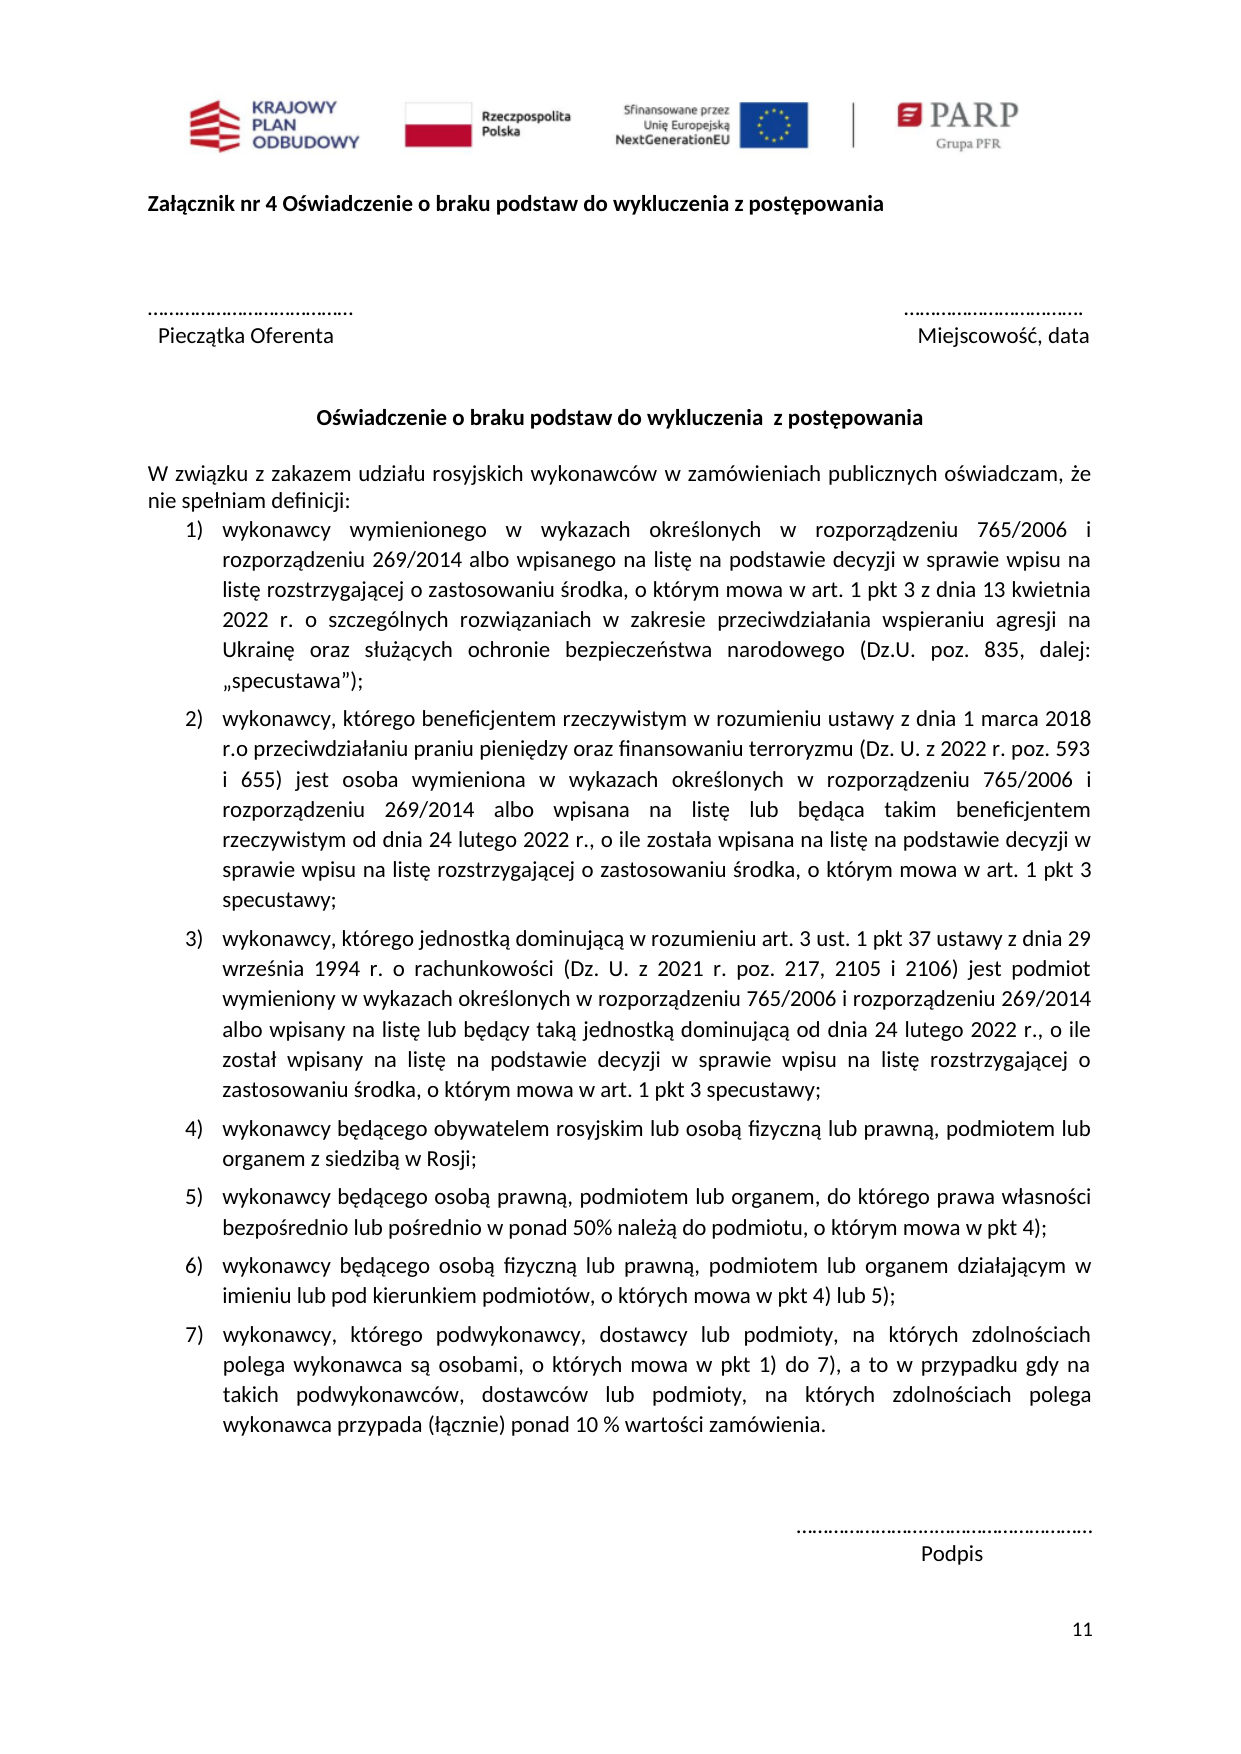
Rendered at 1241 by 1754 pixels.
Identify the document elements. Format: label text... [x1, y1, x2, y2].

text W związku z zakazem udziału rosyjskich wykonawców w zamówieniach publicznych oświadczam, że nie spełniam definicji: [148, 459, 1093, 515]
text Oświadczenie o braku podstaw do wykluczenia z postępowania [148, 403, 1093, 431]
text Załącznik nr 4 Oświadczenie o braku podstaw do wykluczenia z postępowania [148, 189, 1093, 217]
text Podpis [738, 1539, 1093, 1567]
list wykonawcy, którego beneficjentem rzeczywistym w rozumieniu ustawy z dnia 1 marca 2018 r.o przeciwdziałaniu praniu pieniędzy oraz finansowaniu terroryzmu (Dz. U. z 2022 r. poz. 593 i 655) jest osoba wymieniona w wykazach określonych w rozporządzeniu 765/2006 i rozporządzeniu 269/2014 albo wpisana na listę lub będąca takim beneficjentem rzeczywistym od dnia 24 lutego 2022 r., o ile została wpisana na listę na podstawie decyzji w sprawie wpisu na listę rozstrzygającej o zastosowaniu środka, o którym mowa w art. 1 pkt 3 specustawy; [185, 704, 1093, 913]
list wykonawcy będącego osobą prawną, podmiotem lub organem, do którego prawa własności bezpośrednio lub pośrednio w ponad 50% należą do podmiotu, o którym mowa w pkt 4); [185, 1182, 1093, 1241]
text Pieczątka Oferenta Miejscowość, data [148, 321, 1093, 349]
picture [147, 79, 1093, 165]
list wykonawcy będącego obywatelem rosyjskim lub osobą fizyczną lub prawną, podmiotem lub organem z siedzibą w Rosji; [185, 1114, 1093, 1172]
list wykonawcy wymienionego w wykazach określonych w rozporządzeniu 765/2006 i rozporządzeniu 269/2014 albo wpisanego na listę na podstawie decyzji w sprawie wpisu na listę rozstrzygającej o zastosowaniu środka, o którym mowa w art. 1 pkt 3 z dnia 13 kwietnia 2022 r. o szczególnych rozwiązaniach w zakresie przeciwdziałania wspieraniu agresji na Ukrainę oraz służących ochronie bezpieczeństwa narodowego (Dz.U. poz. 835, dalej: „specustawa”); [185, 515, 1093, 694]
text ………………………………… ……………………………. [148, 293, 1093, 321]
list wykonawcy, którego jednostką dominującą w rozumieniu art. 3 ust. 1 pkt 37 ustawy z dnia 29 września 1994 r. o rachunkowości (Dz. U. z 2021 r. poz. 217, 2105 i 2106) jest podmiot wymieniony w wykazach określonych w rozporządzeniu 765/2006 i rozporządzeniu 269/2014 albo wpisany na listę lub będący taką jednostką dominującą od dnia 24 lutego 2022 r., o ile został wpisany na listę na podstawie decyzji w sprawie wpisu na listę rozstrzygającej o zastosowaniu środka, o którym mowa w art. 1 pkt 3 specustawy; [185, 924, 1093, 1103]
list wykonawcy będącego osobą fizyczną lub prawną, podmiotem lub organem działającym w imieniu lub pod kierunkiem podmiotów, o których mowa w pkt 4) lub 5); [185, 1251, 1093, 1309]
list wykonawcy, którego podwykonawcy, dostawcy lub podmioty, na których zdolnościach polega wykonawca są osobami, o których mowa w pkt 1) do 7), a to w przypadku gdy na takich podwykonawców, dostawców lub podmioty, na których zdolnościach polega wykonawca przypada (łącznie) ponad 10 % wartości zamówienia. [185, 1320, 1093, 1438]
text ……………………..………………………… [148, 1511, 1093, 1539]
